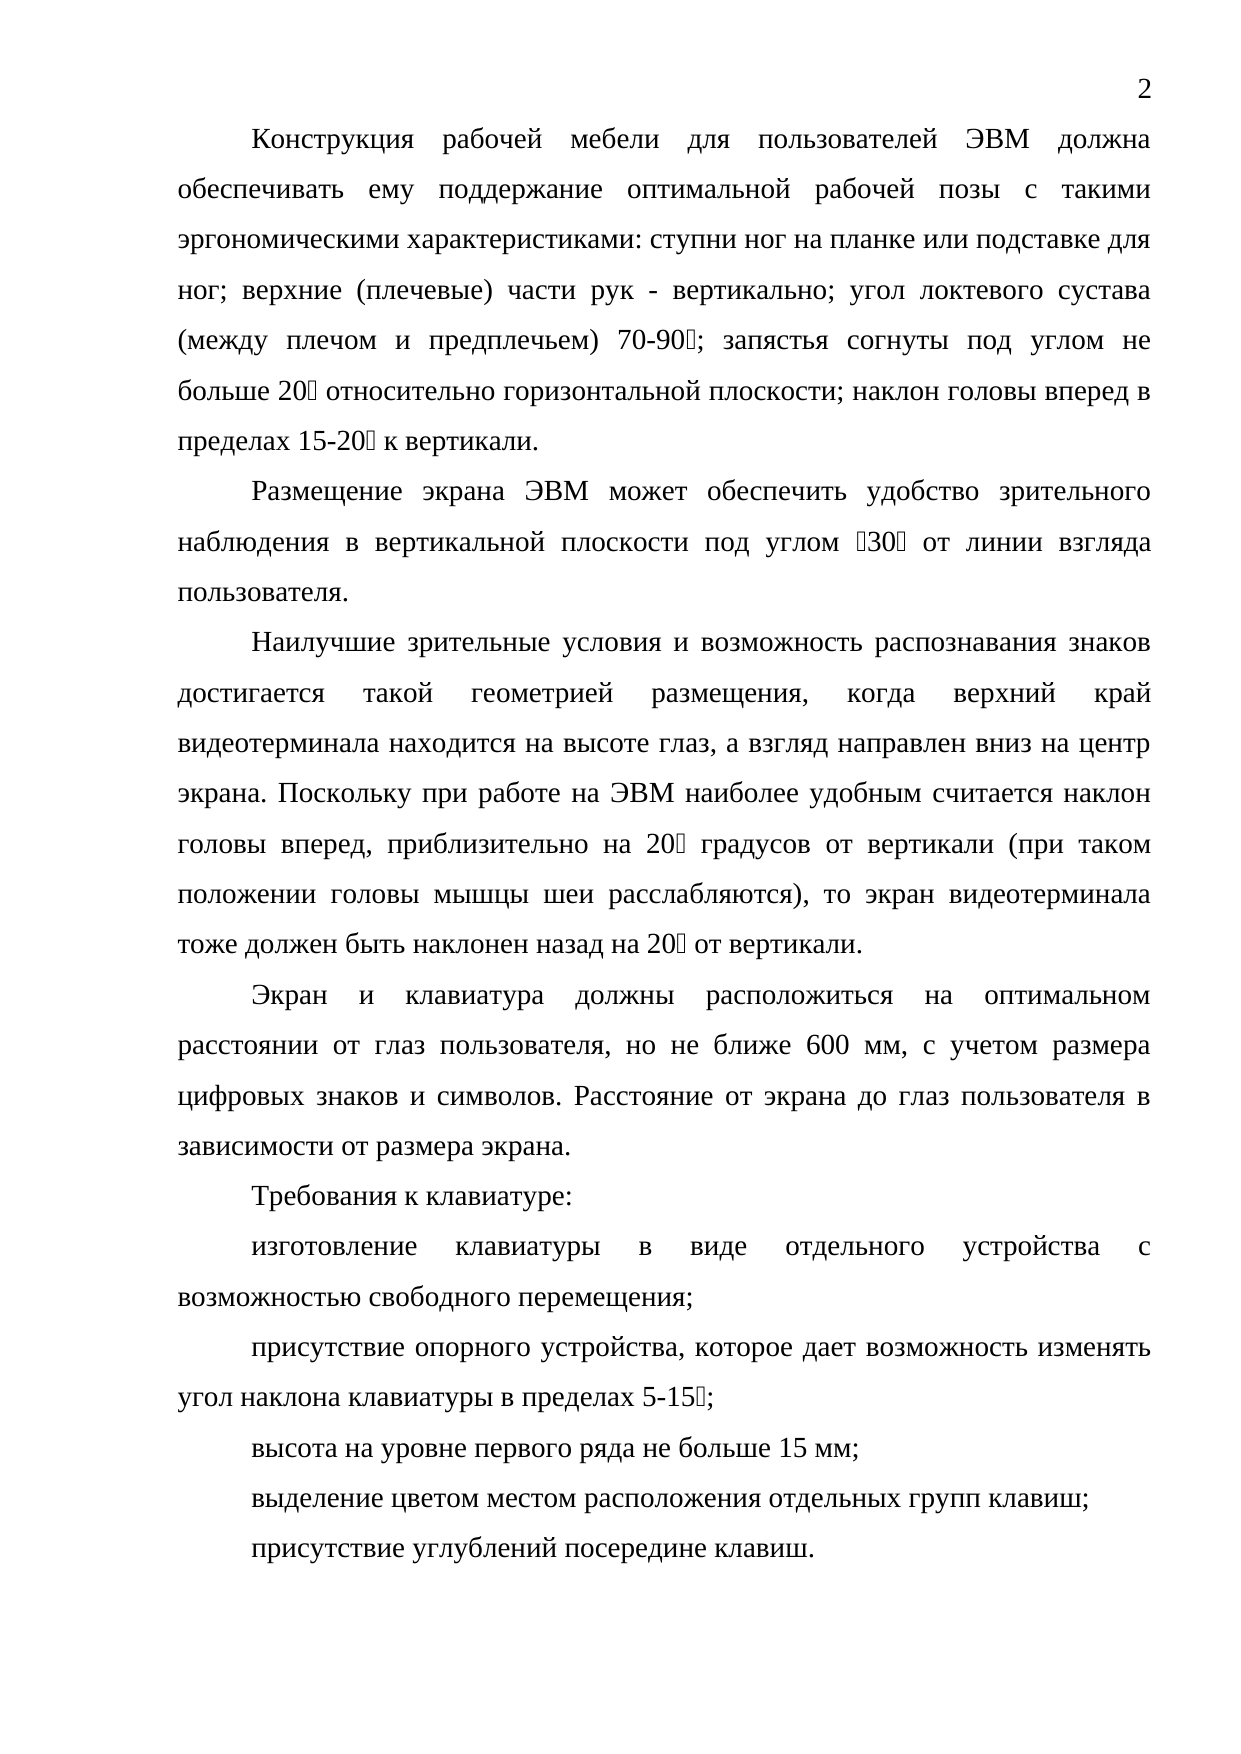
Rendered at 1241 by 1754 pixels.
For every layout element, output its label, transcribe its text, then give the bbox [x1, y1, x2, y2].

text Размещение экрана ЭВМ может обеспечить удобство зрительного наблюдения в вертикальной плоскости под углом 30 от линии взгляда пользователя. [177, 473, 1152, 608]
text Наилучшие зрительные условия и возможность распознавания знаков достигается такой геометрией размещения, когда верхний край видеотерминала находится на высоте глаз, а взгляд направлен вниз на центр экрана. Поскольку при работе на ЭВМ наиболее удобным считается наклон головы вперед, приблизительно на 20 градусов от вертикали (при таком положении головы мышцы шеи расслабляются), то экран видеотерминала тоже должен быть наклонен назад на 20 от вертикали. [177, 624, 1152, 960]
text высота на уровне первого ряда не больше 15 мм; [177, 1430, 1152, 1463]
text Требования к клавиатуре: [177, 1178, 1152, 1212]
text присутствие опорного устройства, которое дает возможность изменять угол наклона клавиатуры в пределах 5-15; [177, 1329, 1152, 1413]
text выделение цветом местом расположения отдельных групп клавиш; [177, 1480, 1152, 1514]
text присутствие углублений посередине клавиш. [177, 1531, 1152, 1564]
text изготовление клавиатуры в виде отдельного устройства с возможностью свободного перемещения; [177, 1228, 1152, 1312]
text Конструкция рабочей мебели для пользователей ЭВМ должна обеспечивать ему поддержание оптимальной рабочей позы с такими эргономическими характеристиками: ступни ног на планке или подставке для ног; верхние (плечевые) части рук - вертикально; угол локтевого сустава (между плечом и предплечьем) 70-90; запястья согнуты под углом не больше 20 относительно горизонтальной плоскости; наклон головы вперед в пределах 15-20 к вертикали. [177, 121, 1152, 457]
text Экран и клавиатура должны расположиться на оптимальном расстоянии от глаз пользователя, но не ближе 600 мм, с учетом размера цифровых знаков и символов. Расстояние от экрана до глаз пользователя в зависимости от размера экрана. [177, 977, 1152, 1161]
